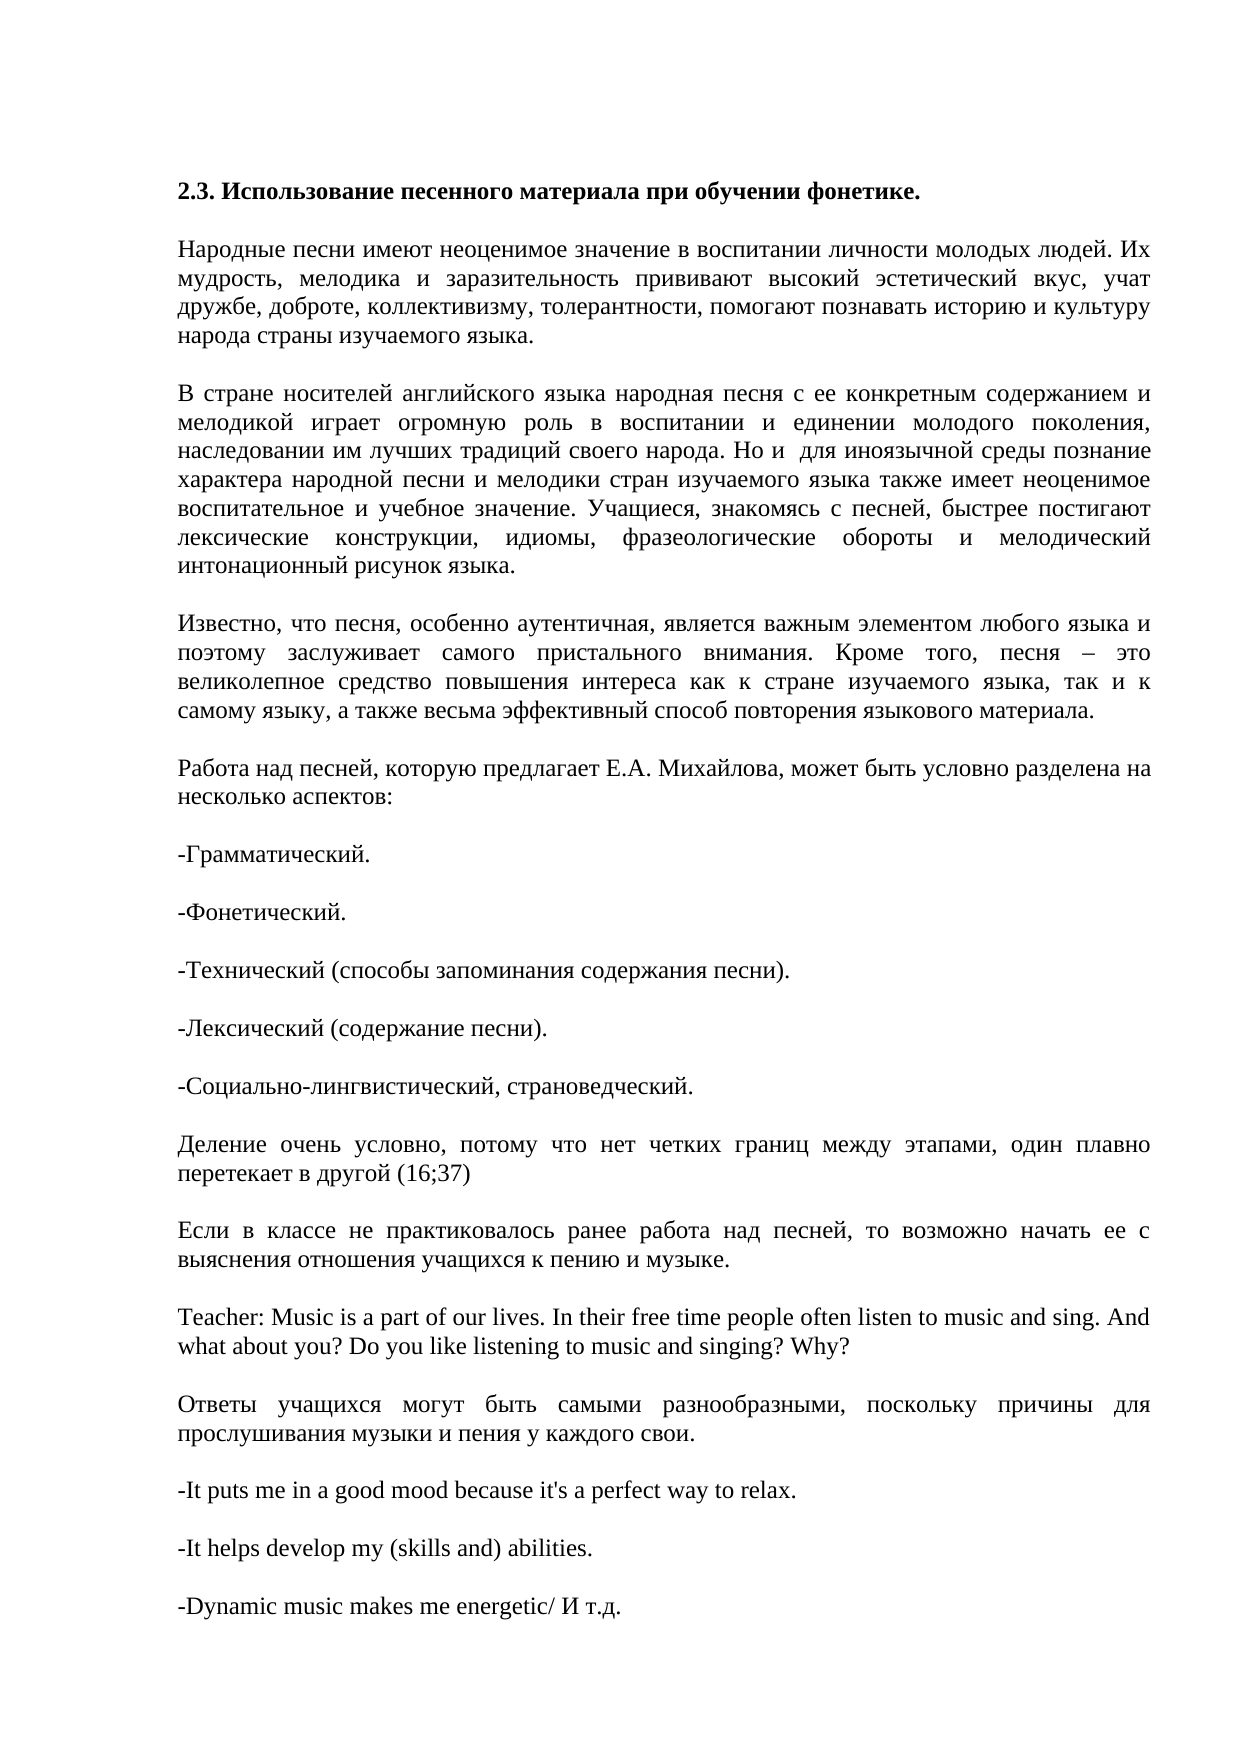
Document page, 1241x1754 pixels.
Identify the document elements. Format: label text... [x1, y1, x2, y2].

text Известно, что песня, особенно аутентичная, является важным элементом любого языка и поэтому заслуживает самого пристального внимания. Кроме того, песня – это великолепное средство повышения интереса как к стране изучаемого языка, так и к самому языку, а также весьма эффективный способ повторения языкового материала. [177, 608, 1152, 723]
text Если в классе не практиковалось ранее работа над песней, то возможно начать ее с выяснения отношения учащихся к пению и музыке. [177, 1216, 1152, 1273]
text -Социально-лингвистический, страноведческий. [177, 1071, 1152, 1100]
text -Грамматический. [177, 839, 1152, 868]
text Ответы учащихся могут быть самыми разнообразными, поскольку причины для прослушивания музыки и пения у каждого свои. [177, 1389, 1152, 1446]
text -Лексический (содержание песни). [177, 1013, 1152, 1042]
text -It helps develop my (skills and) abilities. [177, 1533, 1152, 1562]
text 2.3. Использование песенного материала при обучении фонетике. [177, 176, 1152, 205]
text -Фонетический. [177, 897, 1152, 926]
text Teacher: Music is a part of our lives. In their free time people often listen to music and sing. And what about you? Do you like listening to music and singing? Why? [177, 1302, 1152, 1360]
text Работа над песней, которую предлагает Е.А. Михайлова, может быть условно разделена на несколько аспектов: [177, 753, 1152, 810]
text Деление очень условно, потому что нет четких границ между этапами, один плавно перетекает в другой (16;37) [177, 1129, 1152, 1186]
text Народные песни имеют неоценимое значение в воспитании личности молодых людей. Их мудрость, мелодика и заразительность прививают высокий эстетический вкус, учат дружбе, доброте, коллективизму, толерантности, помогают познавать историю и культуру народа страны изучаемого языка. [177, 234, 1152, 349]
text -It puts me in a good mood because it's a perfect way to relax. [177, 1476, 1152, 1504]
text -Технический (способы запоминания содержания песни). [177, 955, 1152, 984]
text В стране носителей английского языка народная песня с ее конкретным содержанием и мелодикой играет огромную роль в воспитании и единении молодого поколения, наследовании им лучших традиций своего народа. Но и для иноязычной среды познание характера народной песни и мелодики стран изучаемого языка также имеет неоценимое воспитательное и учебное значение. Учащиеся, знакомясь с песней, быстрее постигают лексические конструкции, идиомы, фразеологические обороты и мелодический интонационный рисунок языка. [177, 378, 1152, 579]
text -Dynamic music makes me energetic/ И т.д. [177, 1591, 1152, 1620]
